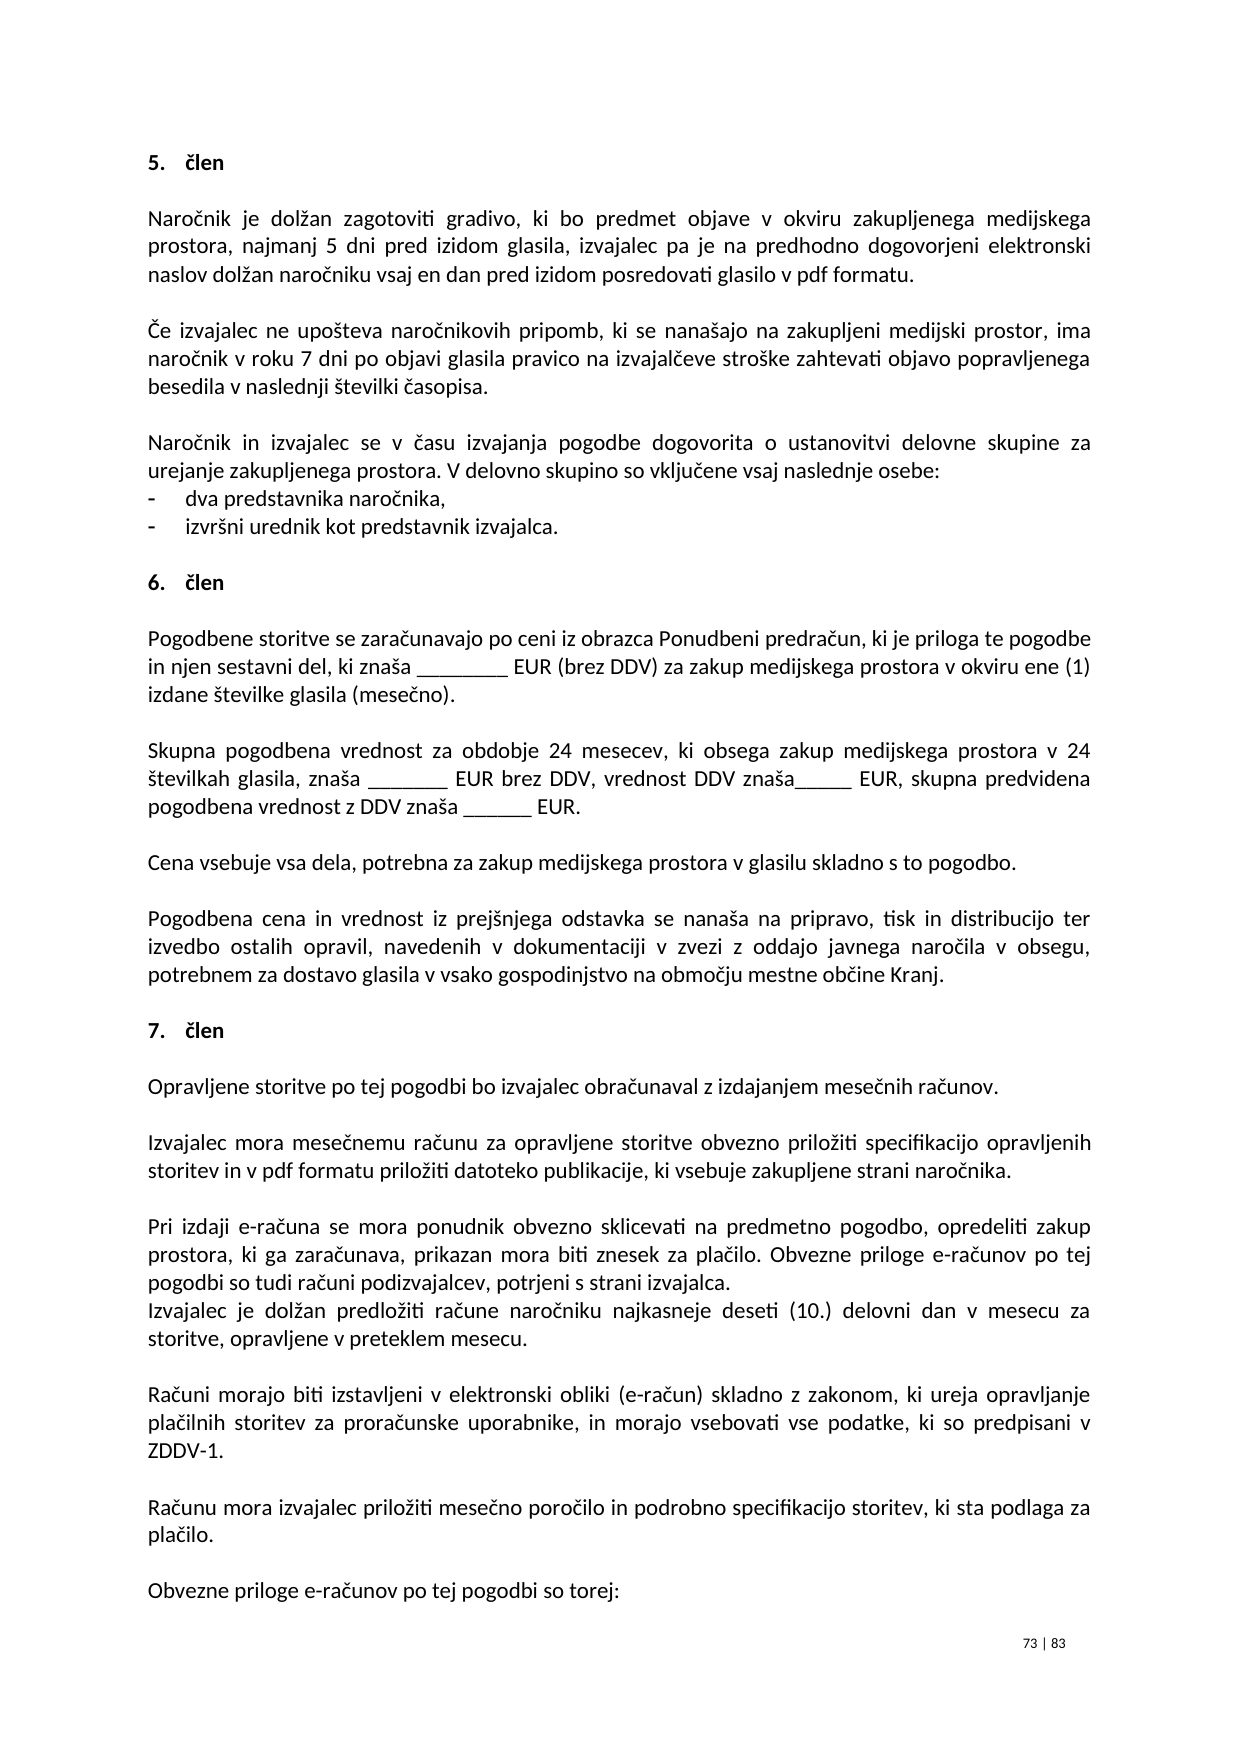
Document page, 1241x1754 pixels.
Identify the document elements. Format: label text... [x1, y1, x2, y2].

text Če izvajalec ne upošteva naročnikovih pripomb, ki se nanašajo na zakupljeni medijski prostor, ima naročnik v roku 7 dni po objavi glasila pravico na izvajalčeve stroške zahtevati objavo popravljenega besedila v naslednji številki časopisa. [148, 316, 1093, 400]
text Opravljene storitve po tej pogodbi bo izvajalec obračunaval z izdajanjem mesečnih računov. [148, 1072, 1093, 1100]
text Računu mora izvajalec priložiti mesečno poročilo in podrobno specifikacijo storitev, ki sta podlaga za plačilo. [148, 1493, 1093, 1549]
list člen [148, 1016, 1093, 1044]
text Izvajalec mora mesečnemu računu za opravljene storitve obvezno priložiti specifikacijo opravljenih storitev in v pdf formatu priložiti datoteko publikacije, ki vsebuje zakupljene strani naročnika. [148, 1128, 1093, 1184]
list člen [148, 568, 1093, 596]
list člen [148, 148, 1093, 176]
list dva predstavnika naročnika, [148, 484, 1093, 512]
list izvršni urednik kot predstavnik izvajalca. [148, 512, 1093, 540]
text Računi morajo biti izstavljeni v elektronski obliki (e-račun) skladno z zakonom, ki ureja opravljanje plačilnih storitev za proračunske uporabnike, in morajo vsebovati vse podatke, ki so predpisani v ZDDV-1. [148, 1381, 1093, 1464]
text Obvezne priloge e-računov po tej pogodbi so torej: [148, 1577, 1093, 1605]
text Cena vsebuje vsa dela, potrebna za zakup medijskega prostora v glasilu skladno s to pogodbo. [148, 848, 1093, 876]
text Skupna pogodbena vrednost za obdobje 24 mesecev, ki obsega zakup medijskega prostora v 24 številkah glasila, znaša _______ EUR brez DDV, vrednost DDV znaša_____ EUR, skupna predvidena pogodbena vrednost z DDV znaša ______ EUR. [148, 736, 1093, 820]
text Naročnik in izvajalec se v času izvajanja pogodbe dogovorita o ustanovitvi delovne skupine za urejanje zakupljenega prostora. V delovno skupino so vključene vsaj naslednje osebe: [148, 428, 1093, 484]
text Pri izdaji e-računa se mora ponudnik obvezno sklicevati na predmetno pogodbo, opredeliti zakup prostora, ki ga zaračunava, prikazan mora biti znesek za plačilo. Obvezne priloge e-računov po tej pogodbi so tudi računi podizvajalcev, potrjeni s strani izvajalca. [148, 1212, 1093, 1296]
text Pogodbena cena in vrednost iz prejšnjega odstavka se nanaša na pripravo, tisk in distribucijo ter izvedbo ostalih opravil, navedenih v dokumentaciji v zvezi z oddajo javnega naročila v obsegu, potrebnem za dostavo glasila v vsako gospodinjstvo na območju mestne občine Kranj. [148, 904, 1093, 988]
text Izvajalec je dolžan predložiti račune naročniku najkasneje deseti (10.) delovni dan v mesecu za storitve, opravljene v preteklem mesecu. [148, 1296, 1093, 1352]
text Pogodbene storitve se zaračunavajo po ceni iz obrazca Ponudbeni predračun, ki je priloga te pogodbe in njen sestavni del, ki znaša ________ EUR (brez DDV) za zakup medijskega prostora v okviru ene (1) izdane številke glasila (mesečno). [148, 624, 1093, 708]
text Naročnik je dolžan zagotoviti gradivo, ki bo predmet objave v okviru zakupljenega medijskega prostora, najmanj 5 dni pred izidom glasila, izvajalec pa je na predhodno dogovorjeni elektronski naslov dolžan naročniku vsaj en dan pred izidom posredovati glasilo v pdf formatu. [148, 204, 1093, 288]
